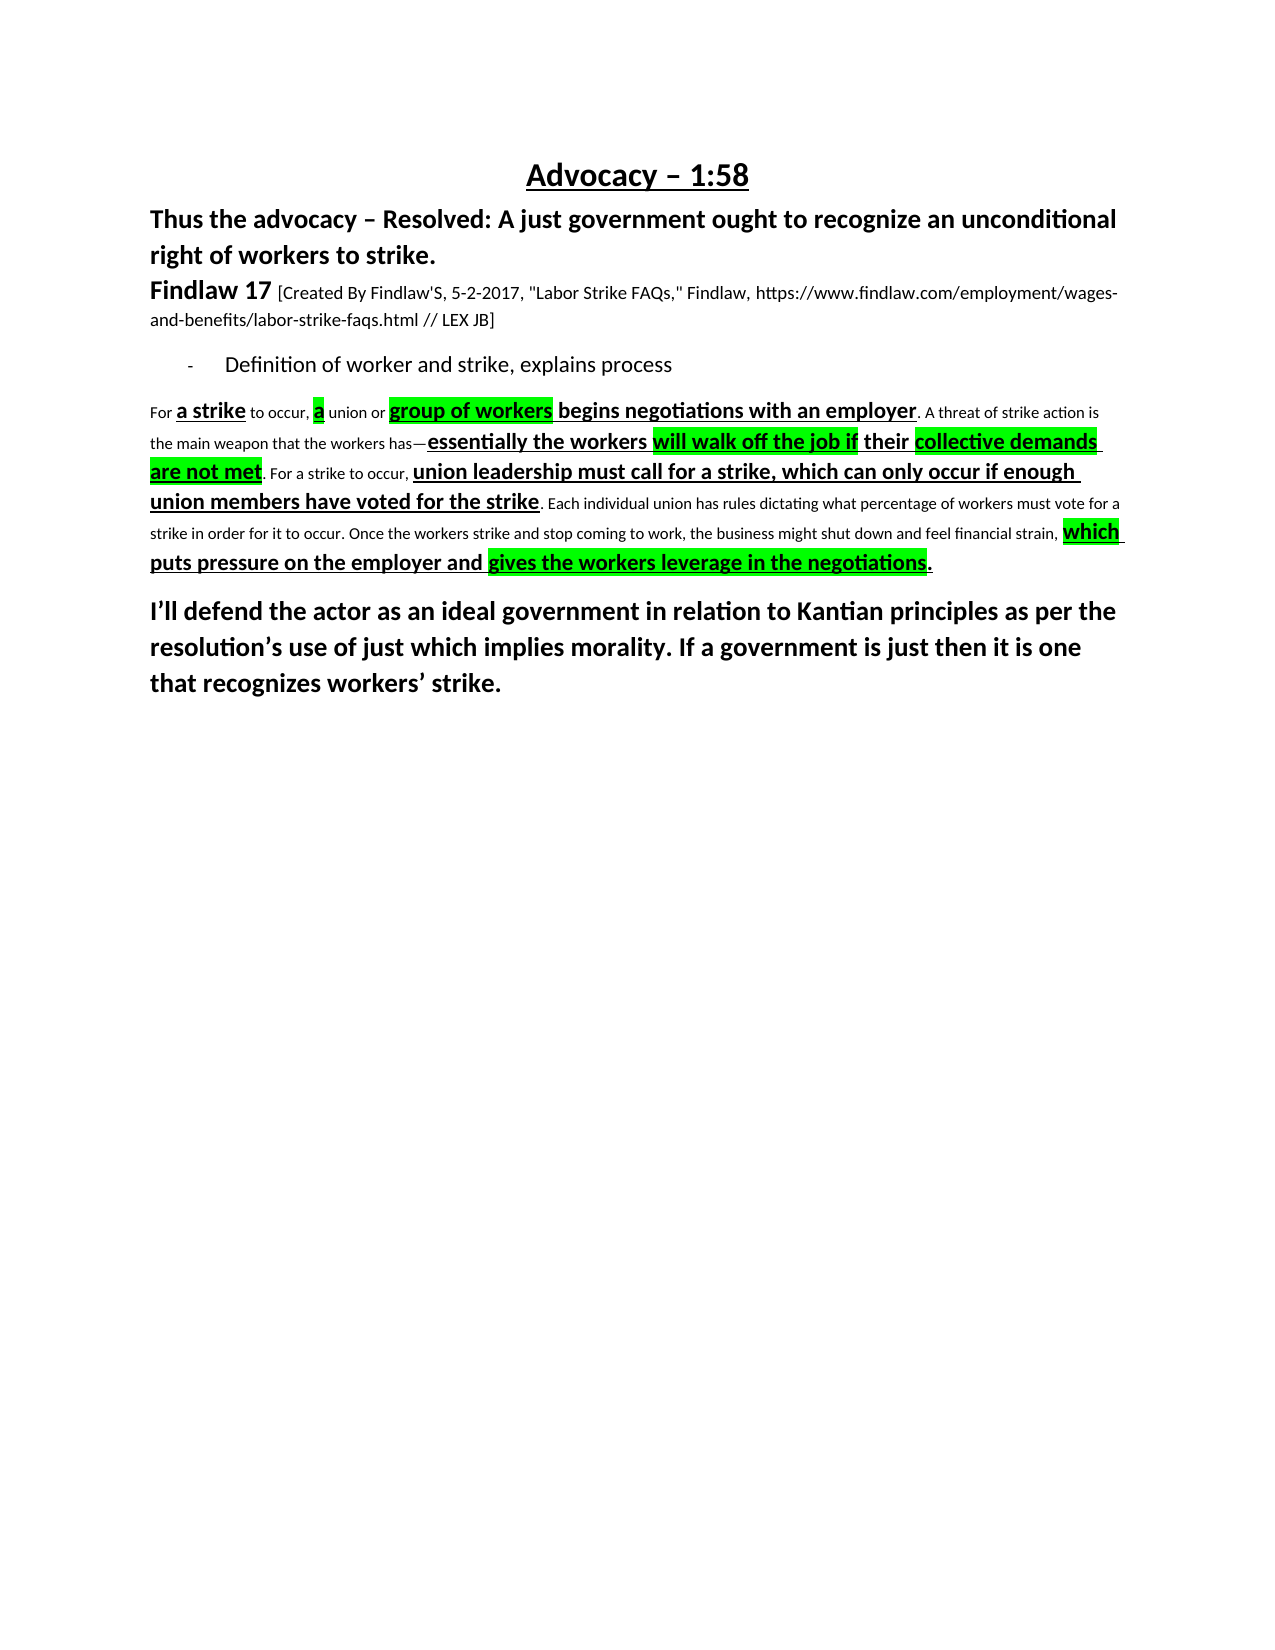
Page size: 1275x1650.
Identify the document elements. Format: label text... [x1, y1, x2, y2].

text Findlaw 17 [Created By Findlaw'S, 5-2-2017, "Labor Strike FAQs," Findlaw, https://www.findlaw.com/employment/wages-and-benefits/labor-strike-faqs.html // LEX JB] [150, 273, 1125, 331]
list Definition of worker and strike, explains process [187, 350, 1125, 378]
text For a strike to occur, a union or group of workers begins negotiations with an employer. A threat of strike action is the main weapon that the workers has—essentially the workers will walk off the job if their collective demands are not met. For a strike to occur, union leadership must call for a strike, which can only occur if enough union members have voted for the strike. Each individual union has rules dictating what percentage of workers must vote for a strike in order for it to occur. Once the workers strike and stop coming to work, the business might shut down and feel financial strain, which puts pressure on the employer and gives the workers leverage in the negotiations. [150, 397, 1125, 576]
subtitle I’ll defend the actor as an ideal government in relation to Kantian principles as per the resolution’s use of just which implies morality. If a government is just then it is one that recognizes workers’ strike. [150, 594, 1125, 699]
subtitle Thus the advocacy – Resolved: A just government ought to recognize an unconditional right of workers to strike. [150, 202, 1125, 271]
subtitle Advocacy – 1:58 [150, 154, 1125, 195]
